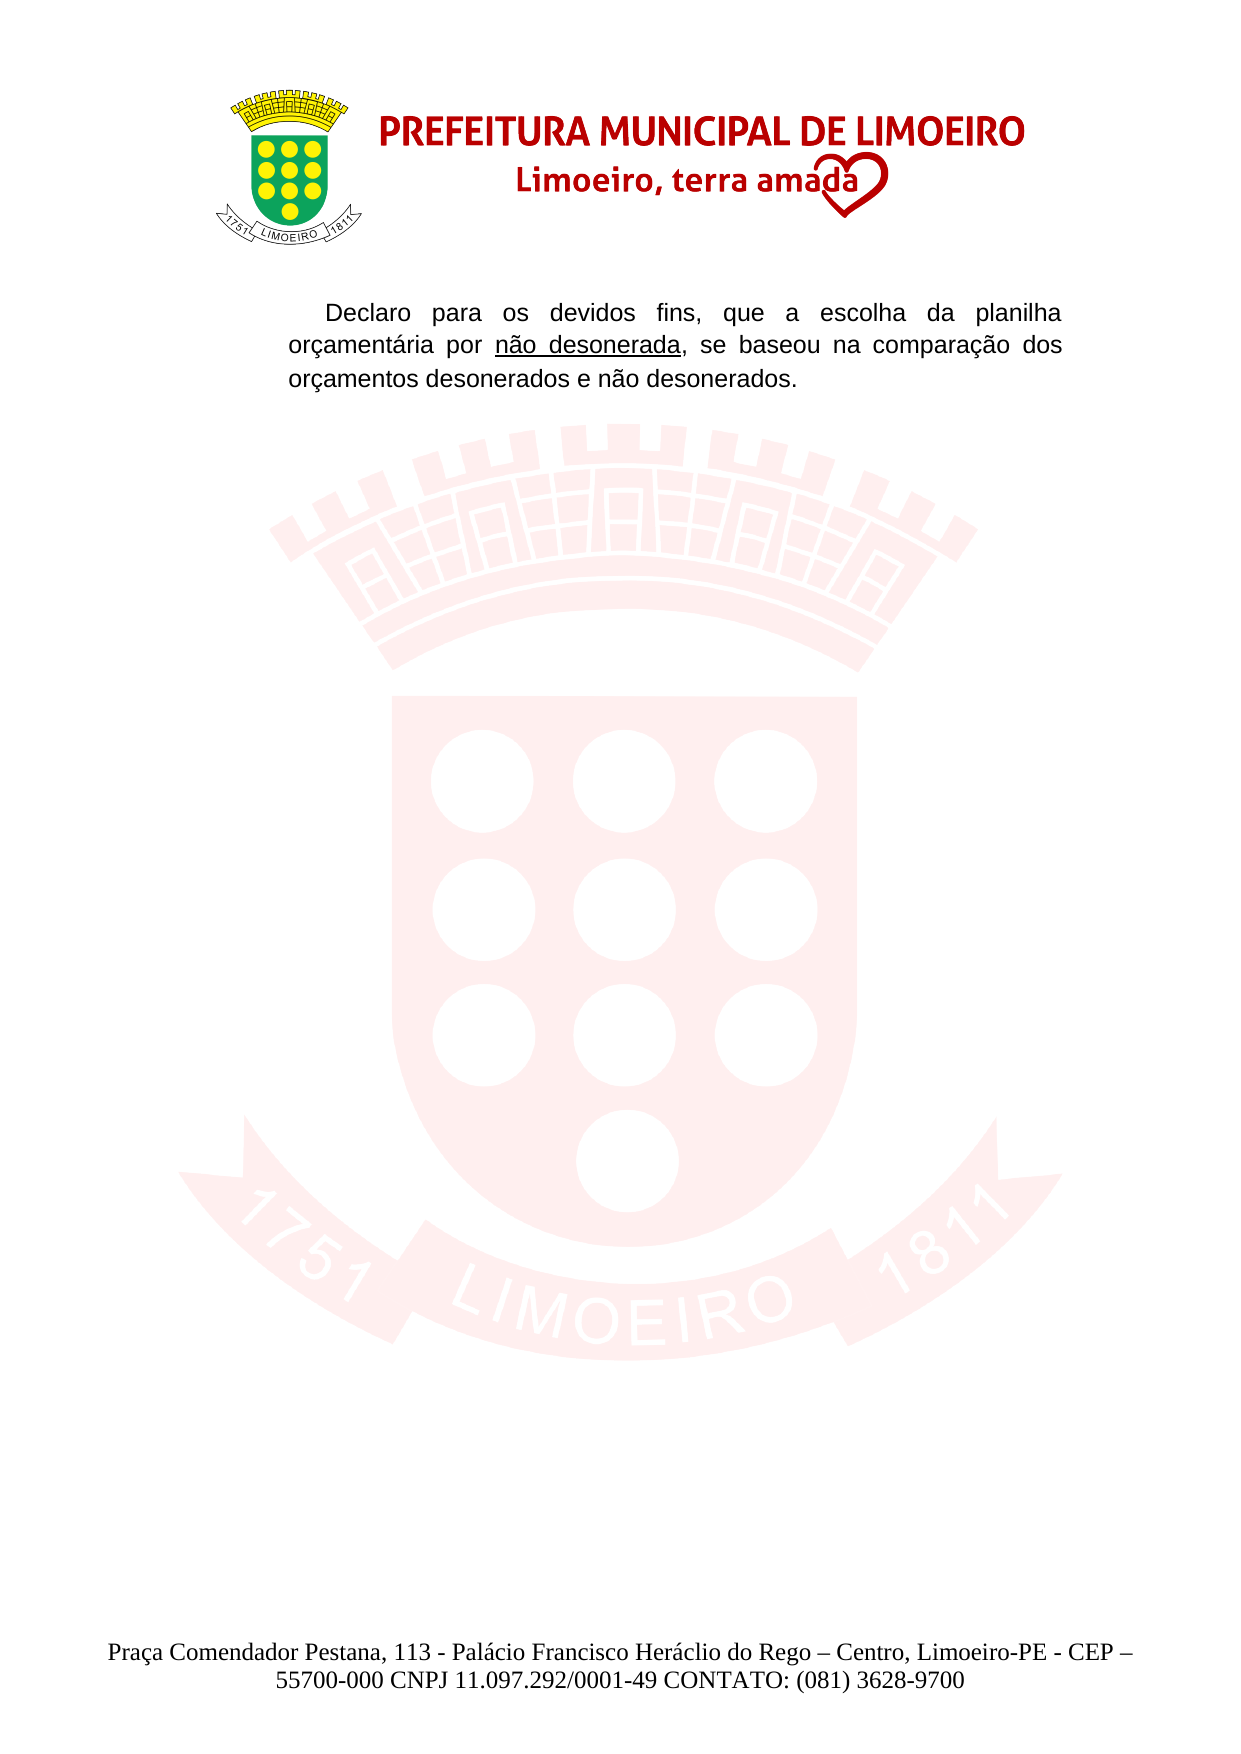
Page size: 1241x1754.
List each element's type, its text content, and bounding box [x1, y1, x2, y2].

picture [215, 89, 1025, 245]
text Declaro para os devidos fins, que a escolha da planilha orçamentária por não desonerada, se baseou na comparação dos orçamentos desonerados e não desonerados. [288, 297, 1063, 392]
